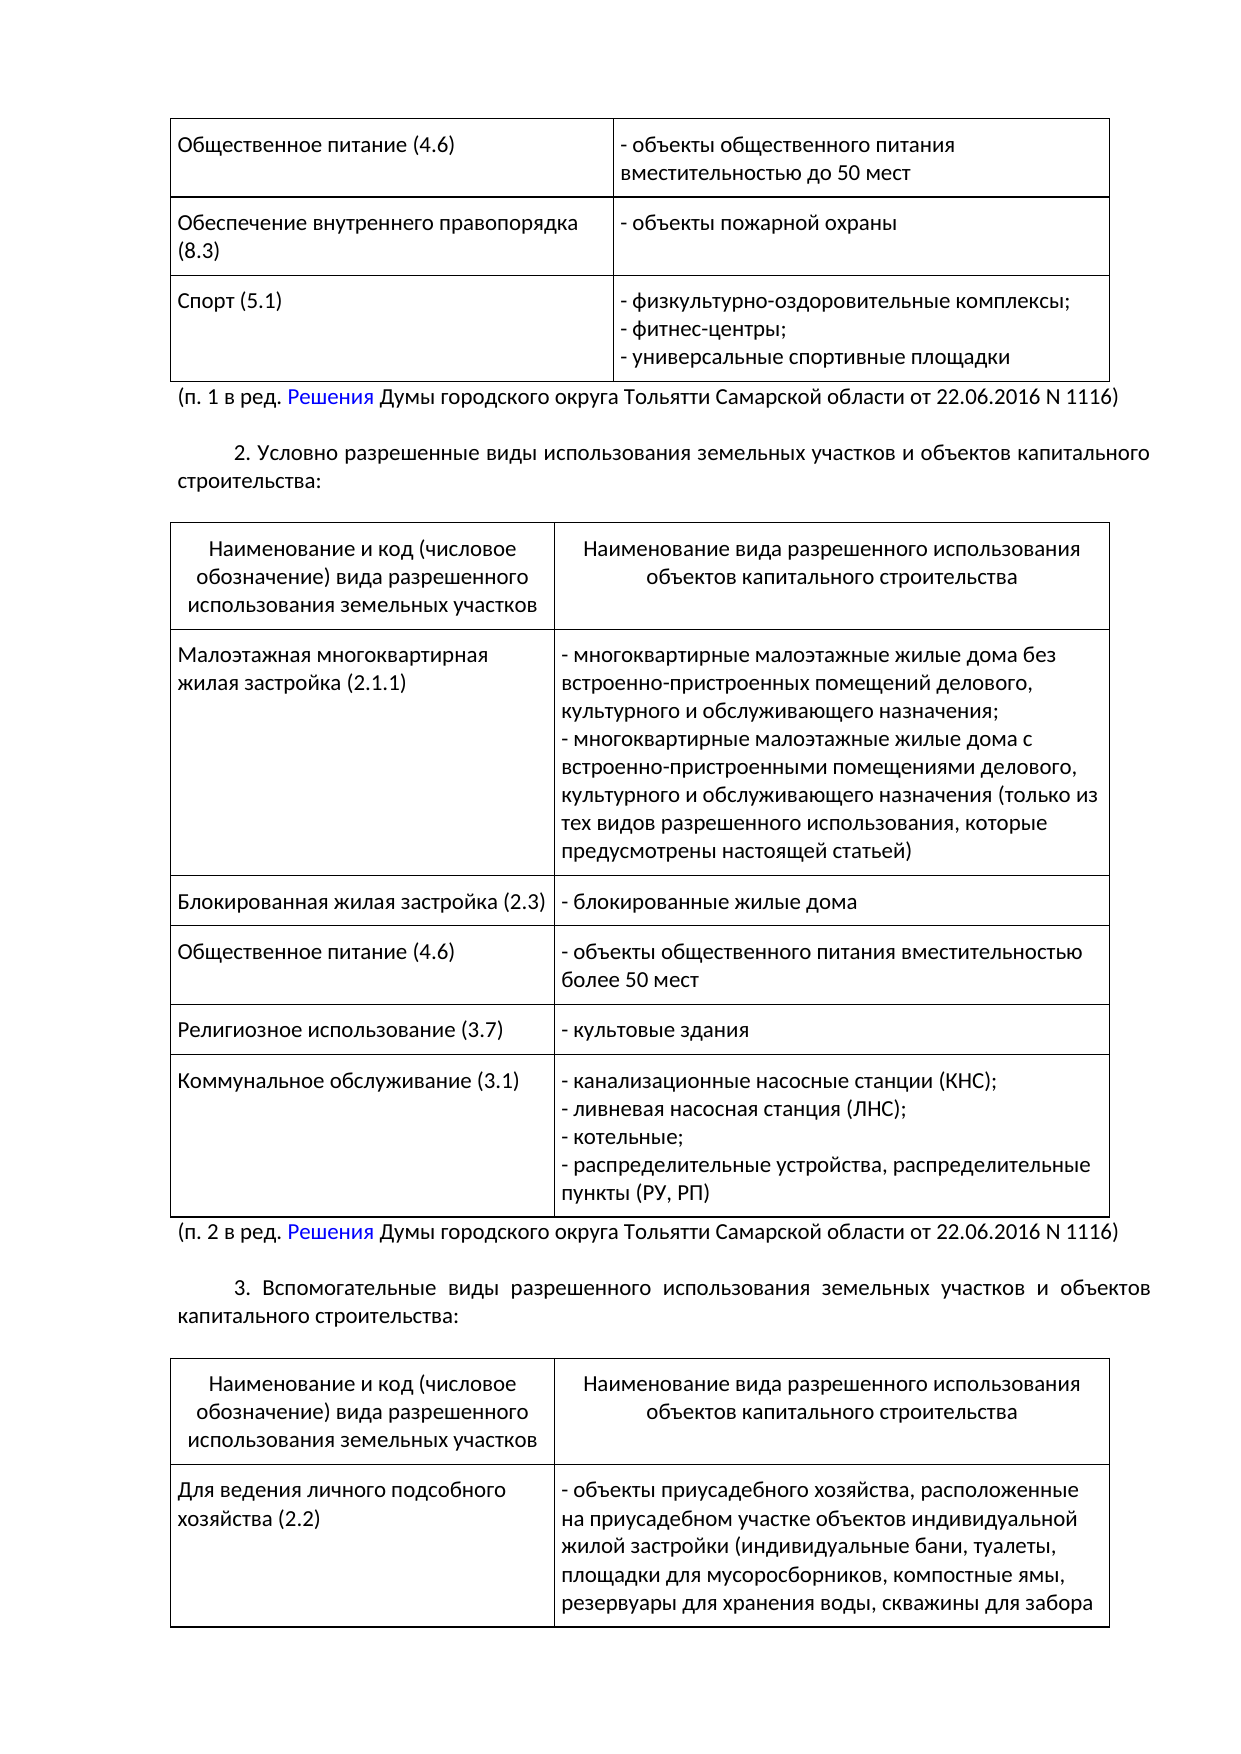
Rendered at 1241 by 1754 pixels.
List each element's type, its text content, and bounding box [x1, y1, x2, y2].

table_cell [171, 1465, 554, 1626]
table_cell Малоэтажная многоквартирная жилая застройка (2.1.1) [171, 630, 554, 875]
table_cell Общественное питание (4.6) [171, 926, 554, 1004]
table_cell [555, 1465, 1109, 1626]
table_cell Коммунальное обслуживание (3.1) [171, 1055, 554, 1216]
table_cell - объекты общественного питания вместительностью до 50 мест [614, 119, 1109, 196]
table_cell - объекты пожарной охраны [614, 198, 1109, 275]
text 2. Условно разрешенные виды использования земельных участков и объектов капитального строительства: [177, 438, 1152, 494]
table_cell - блокированные жилые дома [555, 876, 1109, 925]
text 3. Вспомогательные виды разрешенного использования земельных участков и объектов капитального строительства: [177, 1273, 1152, 1329]
table_header Наименование и код (числовое обозначение) вида разрешенного использования земельных участков [171, 523, 554, 629]
table_header Наименование вида разрешенного использования объектов капитального строительства [555, 1359, 1109, 1464]
text (п. 2 в ред. Решения Думы городского округа Тольятти Самарской области от 22.06.2016 N 1116) [177, 1217, 1152, 1246]
table_cell Религиозное использование (3.7) [171, 1005, 554, 1054]
table_header Наименование вида разрешенного использования объектов капитального строительства [555, 523, 1109, 629]
table_cell Обеспечение внутреннего правопорядка (8.3) [171, 198, 613, 275]
table_cell Спорт (5.1) [171, 276, 613, 381]
table_cell - физкультурно-оздоровительные комплексы; - фитнес-центры; - универсальные спортивные площадки [614, 276, 1109, 381]
table_cell - канализационные насосные станции (КНС); - ливневая насосная станция (ЛНС); - котельные; - распределительные устройства, распределительные пункты (РУ, РП) [555, 1055, 1109, 1216]
table_cell - объекты общественного питания вместительностью более 50 мест [555, 926, 1109, 1004]
table_cell Общественное питание (4.6) [171, 119, 613, 196]
table_cell - культовые здания [555, 1005, 1109, 1054]
table_header Наименование и код (числовое обозначение) вида разрешенного использования земельных участков [171, 1359, 554, 1464]
text (п. 1 в ред. Решения Думы городского округа Тольятти Самарской области от 22.06.2016 N 1116) [177, 382, 1152, 410]
table_cell Блокированная жилая застройка (2.3) [171, 876, 554, 925]
table_cell - многоквартирные малоэтажные жилые дома без встроенно-пристроенных помещений делового, культурного и обслуживающего назначения; - многоквартирные малоэтажные жилые дома с встроенно-пристроенными помещениями делового, культурного и обслуживающего назначения (только из тех видов разрешенного использования, которые предусмотрены настоящей статьей) [555, 630, 1109, 875]
